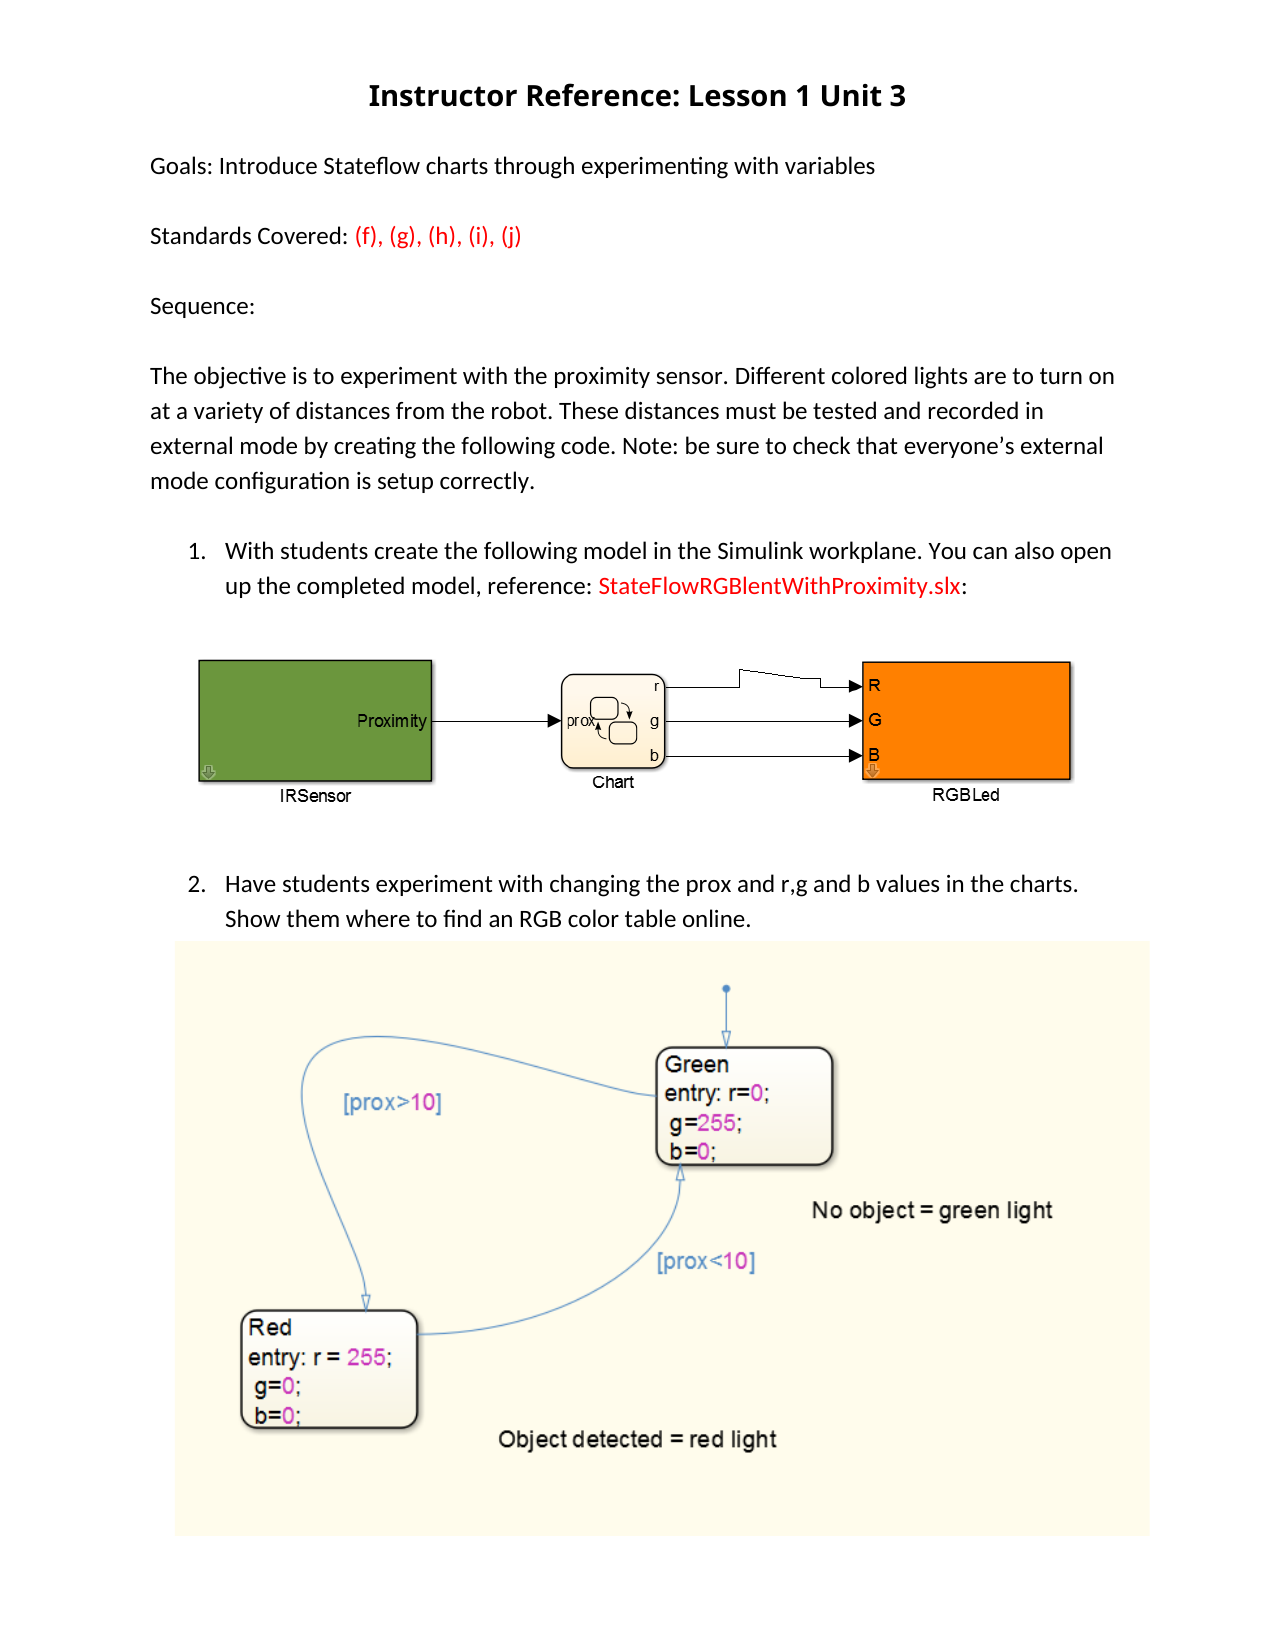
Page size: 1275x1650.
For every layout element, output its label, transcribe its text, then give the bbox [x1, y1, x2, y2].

list Have students experiment with changing the prox and r,g and b values in the charts. Show them where to find an RGB color table online. [187, 868, 1125, 933]
text Sequence: [150, 290, 1125, 321]
picture [174, 941, 1150, 1536]
list With students create the following model in the Simulink workplane. You can also open up the completed model, reference: StateFlowRGBlentWithProximity.slx: [187, 535, 1125, 601]
text The objective is to experiment with the proximity sensor. Different colored lights are to turn on at a variety of distances from the robot. These distances must be tested and recorded in external mode by creating the following code. Note: be sure to check that everyone’s external mode configuration is setup correctly. [150, 360, 1125, 496]
text Goals: Introduce Stateflow charts through experimenting with variables [150, 150, 1125, 181]
text Standards Covered: (f), (g), (h), (i), (j) [150, 220, 1125, 251]
picture [150, 605, 1125, 864]
